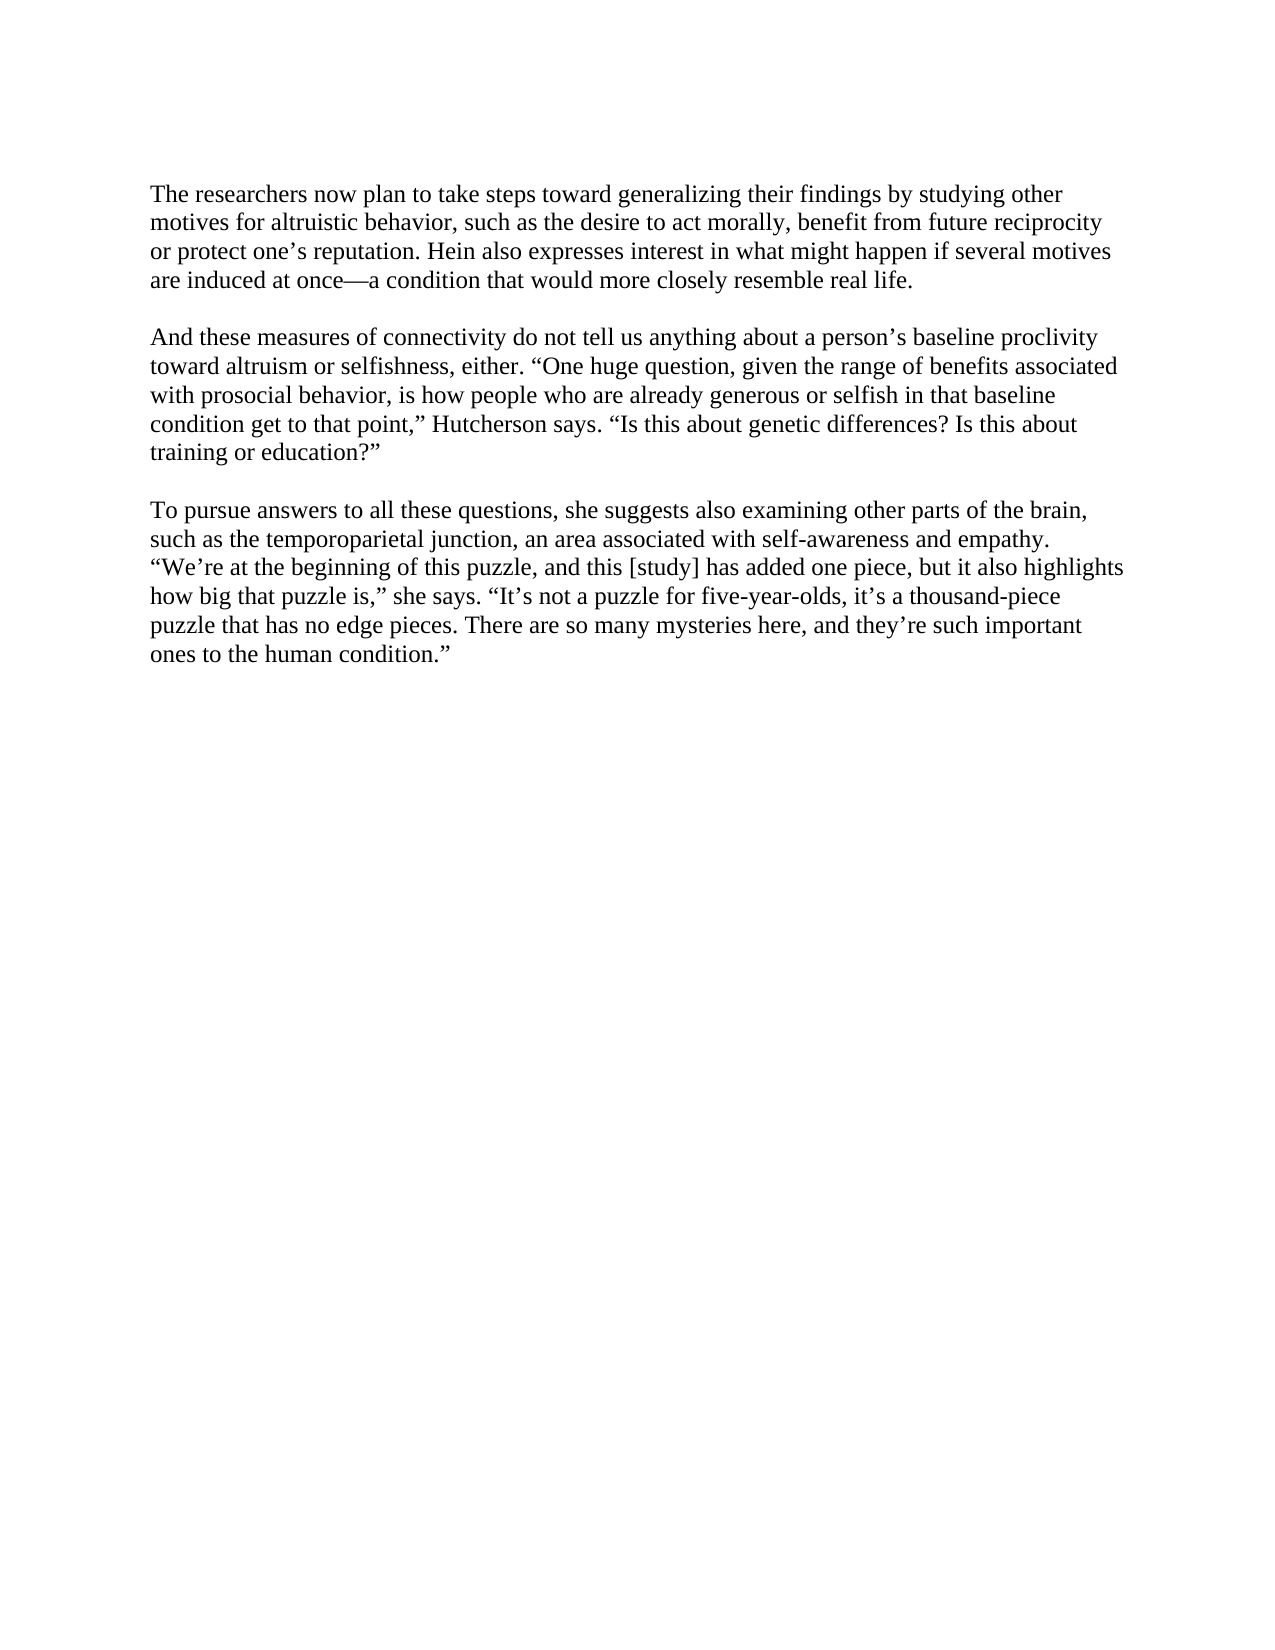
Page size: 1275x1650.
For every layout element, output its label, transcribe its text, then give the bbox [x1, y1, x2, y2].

text And these measures of connectivity do not tell us anything about a person’s baseline proclivity toward altruism or selfishness, either. “One huge question, given the range of benefits associated with prosocial behavior, is how people who are already generous or selfish in that baseline condition get to that point,” Hutcherson says. “Is this about genetic differences? Is this about training or education?” [150, 322, 1125, 466]
text The researchers now plan to take steps toward generalizing their findings by studying other motives for altruistic behavior, such as the desire to act morally, benefit from future reciprocity or protect one’s reputation. Hein also expresses interest in what might happen if several motives are induced at once—a condition that would more closely resemble real life. [150, 179, 1125, 294]
text To pursue answers to all these questions, she suggests also examining other parts of the brain, such as the temporoparietal junction, an area associated with self-awareness and empathy. “We’re at the beginning of this puzzle, and this [study] has added one piece, but it also highlights how big that puzzle is,” she says. “It’s not a puzzle for five-year-olds, it’s a thousand-piece puzzle that has no edge pieces. There are so many mysteries here, and they’re such important ones to the human condition.” [150, 495, 1125, 667]
